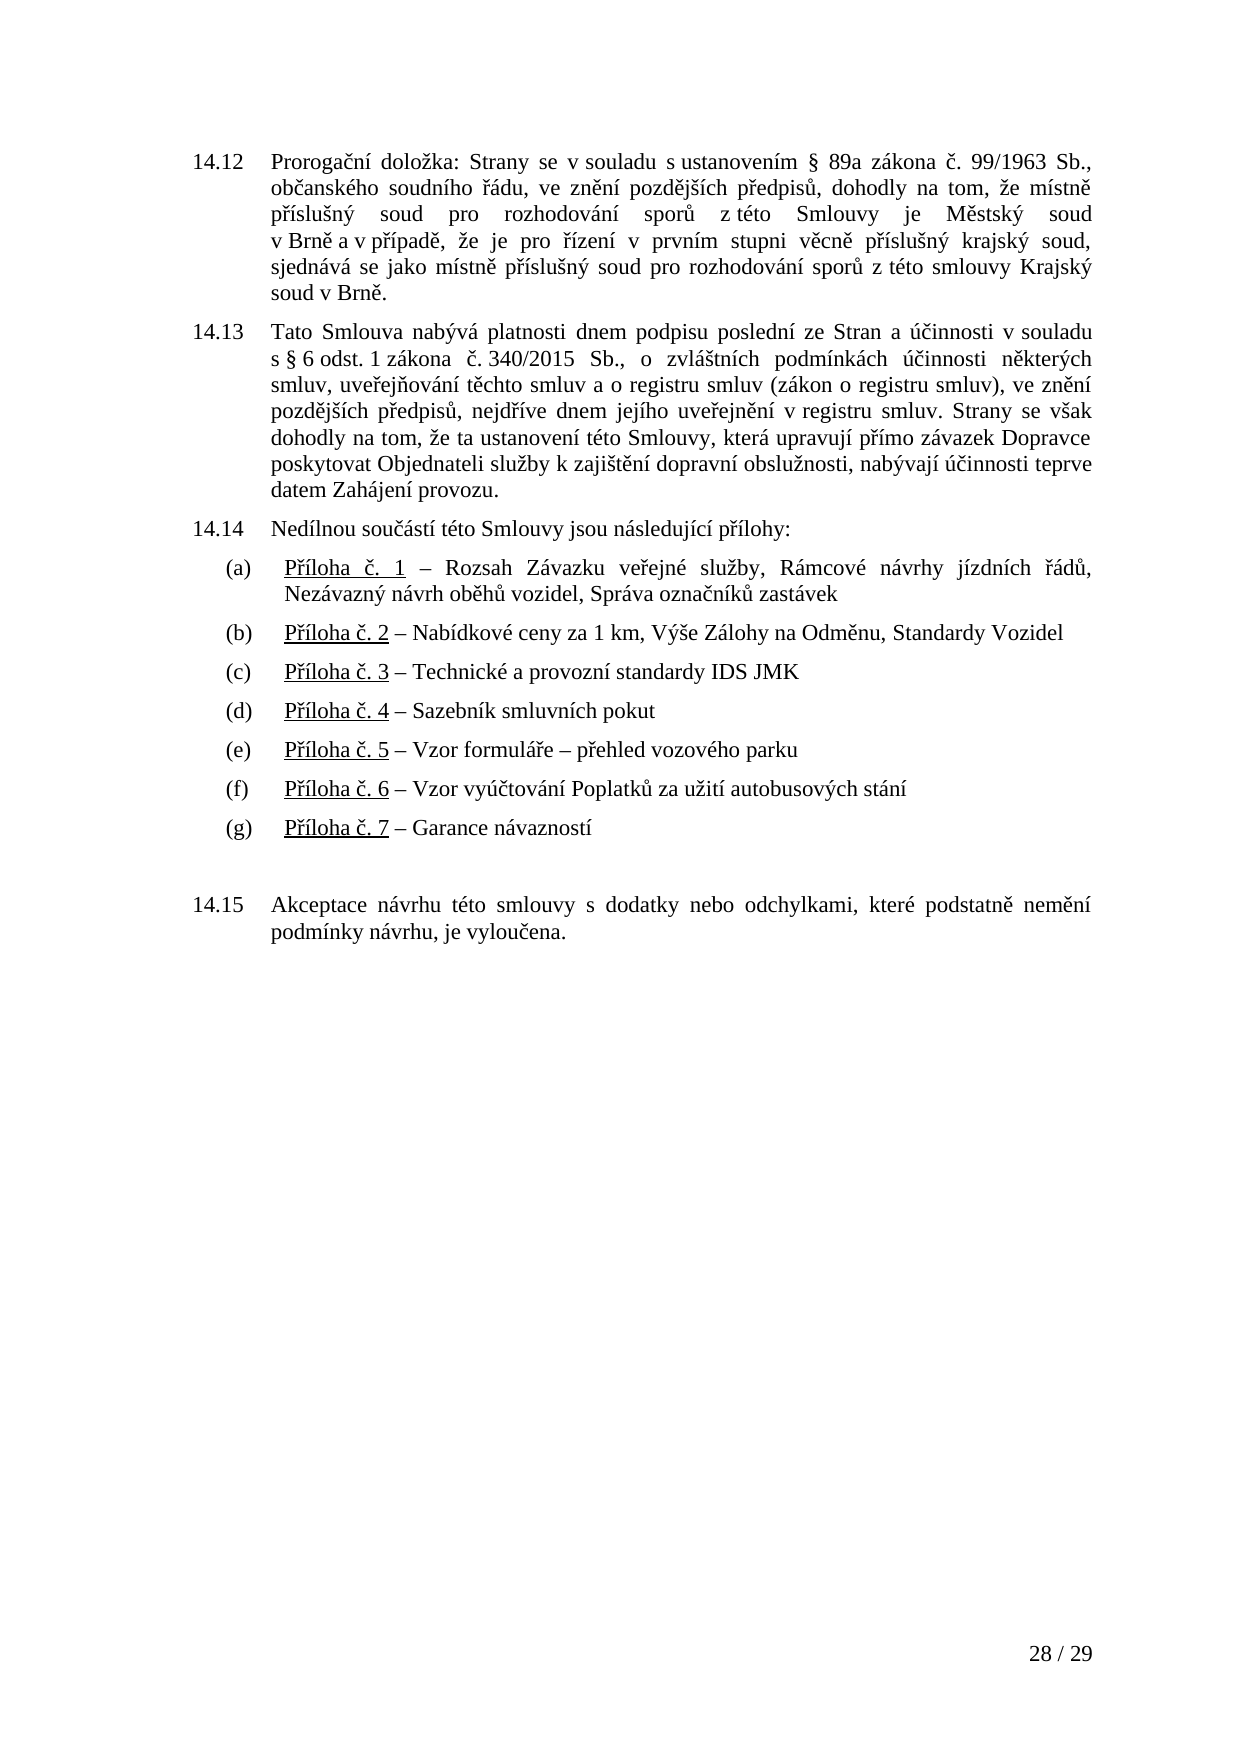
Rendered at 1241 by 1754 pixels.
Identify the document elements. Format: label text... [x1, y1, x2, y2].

text Příloha č. 1 – Rozsah Závazku veřejné služby, Rámcové návrhy jízdních řádů, Nezávazný návrh oběhů vozidel, Správa označníků zastávek [226, 554, 1092, 607]
text Příloha č. 2 – Nabídkové ceny za 1 km, Výše Zálohy na Odměnu, Standardy Vozidel [226, 619, 1092, 646]
text Akceptace návrhu této smlouvy s dodatky nebo odchylkami, které podstatně nemění podmínky návrhu, je vyloučena. [192, 891, 1092, 944]
text Příloha č. 4 – Sazebník smluvních pokut [226, 697, 1092, 723]
text Příloha č. 3 – Technické a provozní standardy IDS JMK [226, 658, 1092, 684]
text Tato Smlouva nabývá platnosti dnem podpisu poslední ze Stran a účinnosti v souladu s § 6 odst. 1 zákona č. 340/2015 Sb., o zvláštních podmínkách účinnosti některých smluv, uveřejňování těchto smluv a o registru smluv (zákon o registru smluv), ve znění pozdějších předpisů, nejdříve dnem jejího uveřejnění v registru smluv. Strany se však dohodly na tom, že ta ustanovení této Smlouvy, která upravují přímo závazek Dopravce poskytovat Objednateli služby k zajištění dopravní obslužnosti, nabývají účinnosti teprve datem Zahájení provozu. [192, 318, 1092, 503]
text Příloha č. 5 – Vzor formuláře – přehled vozového parku [226, 736, 1092, 762]
text Příloha č. 6 – Vzor vyúčtování Poplatků za užití autobusových stání [226, 775, 1092, 801]
text Příloha č. 7 – Garance návazností [226, 814, 1092, 840]
text Nedílnou součástí této Smlouvy jsou následující přílohy: [192, 515, 1092, 542]
text Prorogační doložka: Strany se v souladu s ustanovením § 89a zákona č. 99/1963 Sb., občanského soudního řádu, ve znění pozdějších předpisů, dohodly na tom, že místně příslušný soud pro rozhodování sporů z této Smlouvy je Městský soud v Brně a v případě, že je pro řízení v prvním stupni věcně příslušný krajský soud, sjednává se jako místně příslušný soud pro rozhodování sporů z této smlouvy Krajský soud v Brně. [192, 148, 1092, 306]
